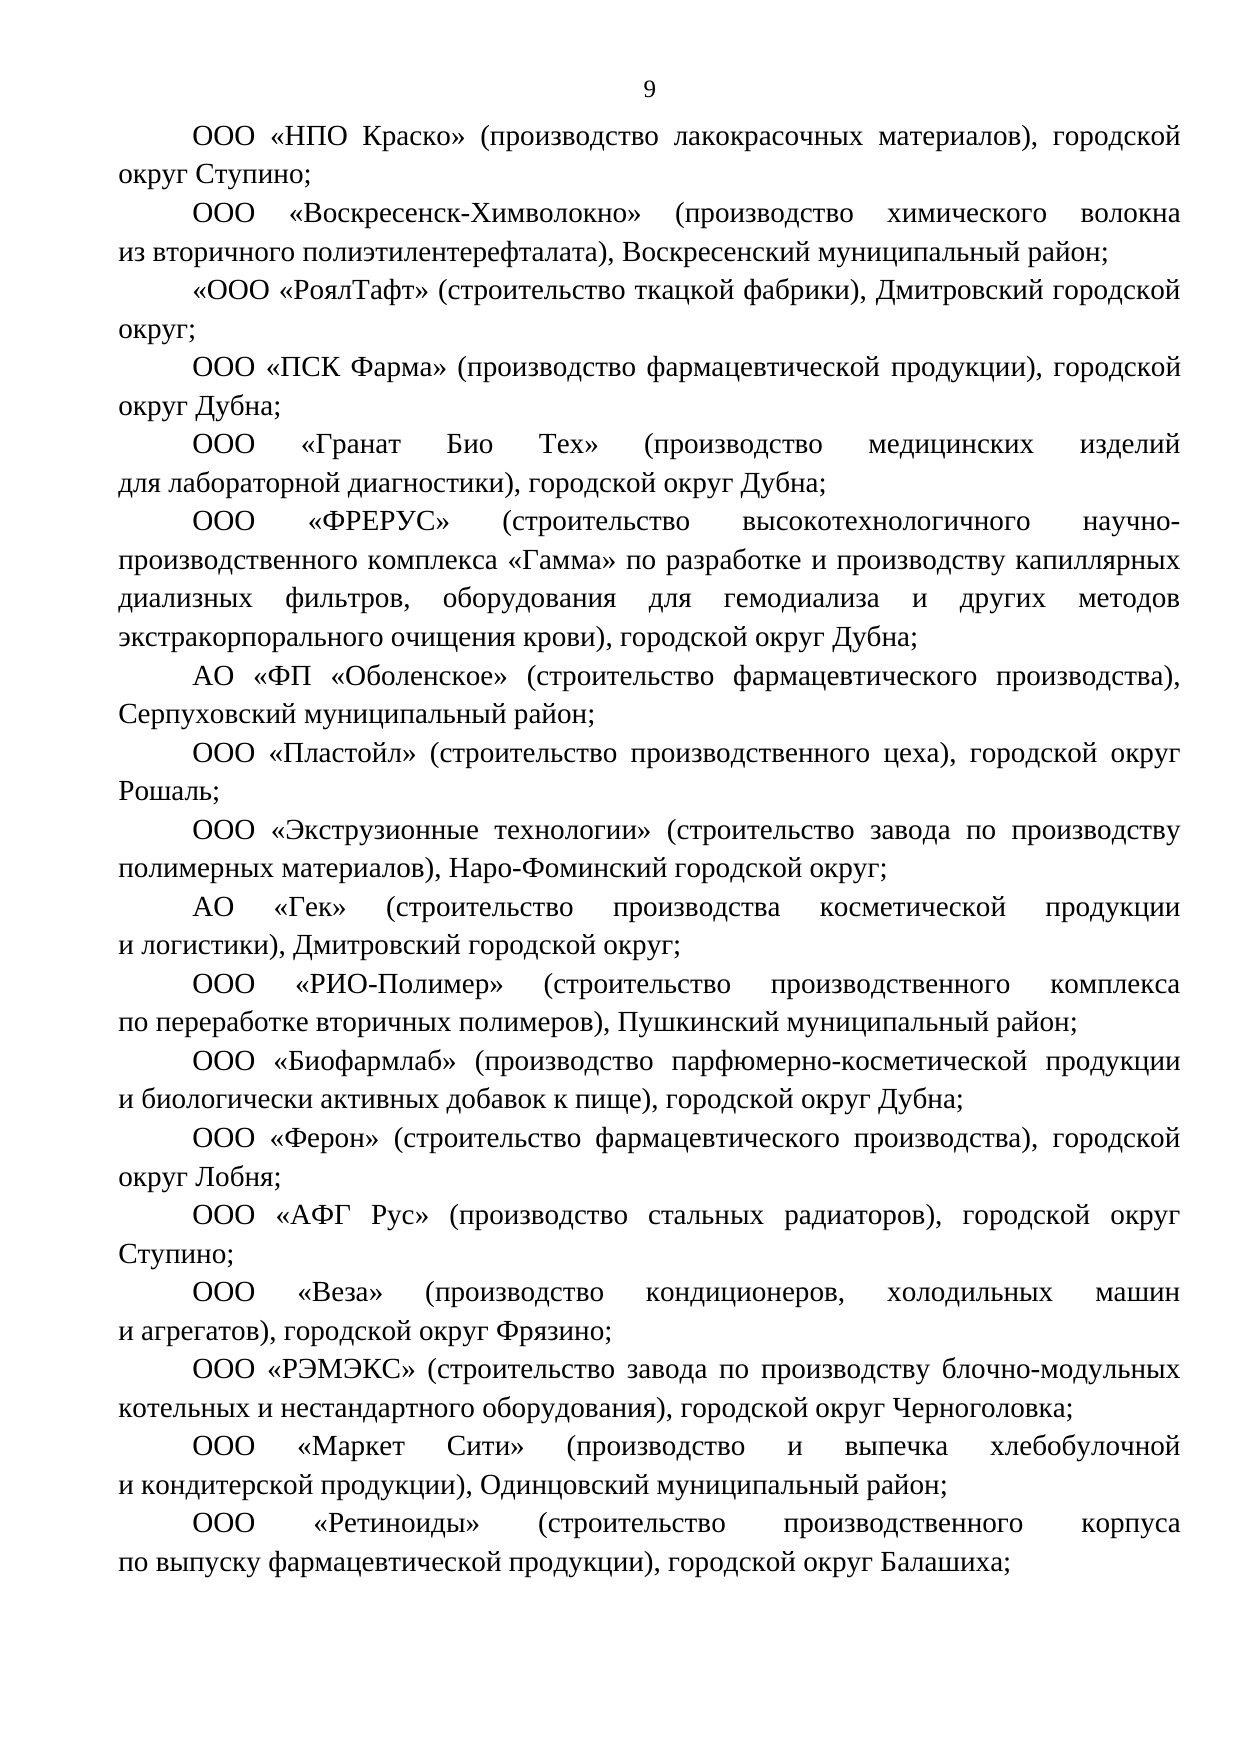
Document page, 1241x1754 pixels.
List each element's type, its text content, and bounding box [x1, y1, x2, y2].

text ООО «ФРЕРУС» (строительство высокотехнологичного научно-производственного комплекса «Гамма» по разработке и производству капиллярных диализных фильтров, оборудования для гемодиализа и других методов экстракорпорального очищения крови), городской округ Дубна; [118, 503, 1181, 653]
text ООО «Веза» (производство кондиционеров, холодильных машин и агрегатов), городской округ Фрязино; [118, 1274, 1181, 1346]
text АО «ФП «Оболенское» (строительство фармацевтического производства), Серпуховский муниципальный район; [118, 658, 1181, 730]
text АО «Гек» (строительство производства косметической продукции и логистики), Дмитровский городской округ; [118, 889, 1181, 961]
text ООО «ПСК Фарма» (производство фармацевтической продукции), городской округ Дубна; [118, 349, 1181, 421]
text ООО «Пластойл» (строительство производственного цеха), городской округ Рошаль; [118, 735, 1181, 807]
text ООО «Гранат Био Тех» (производство медицинских изделий для лабораторной диагностики), городской округ Дубна; [118, 426, 1181, 498]
text ООО «РИО-Полимер» (строительство производственного комплекса по переработке вторичных полимеров), Пушкинский муниципальный район; [118, 966, 1181, 1038]
text ООО «Маркет Сити» (производство и выпечка хлебобулочной и кондитерской продукции), Одинцовский муниципальный район; [118, 1428, 1181, 1501]
text ООО «Воскресенск-Химволокно» (производство химического волокна из вторичного полиэтилентерефталата), Воскресенский муниципальный район; [118, 195, 1181, 267]
text ООО «Ферон» (строительство фармацевтического производства), городской округ Лобня; [118, 1120, 1181, 1192]
text ООО «РЭМЭКС» (строительство завода по производству блочно-модульных котельных и нестандартного оборудования), городской округ Черноголовка; [118, 1351, 1181, 1423]
text ООО «НПО Краско» (производство лакокрасочных материалов), городской округ Ступино; [118, 118, 1181, 190]
text ООО «АФГ Рус» (производство стальных радиаторов), городской округ Ступино; [118, 1197, 1181, 1269]
text «ООО «РоялТафт» (строительство ткацкой фабрики), Дмитровский городской округ; [118, 272, 1181, 344]
text ООО «Ретиноиды» (строительство производственного корпуса по выпуску фармацевтической продукции), городской округ Балашиха; [118, 1506, 1181, 1578]
text ООО «Экструзионные технологии» (строительство завода по производству полимерных материалов), Наро-Фоминский городской округ; [118, 812, 1181, 884]
text ООО «Биофармлаб» (производство парфюмерно-косметической продукции и биологически активных добавок к пище), городской округ Дубна; [118, 1043, 1181, 1115]
